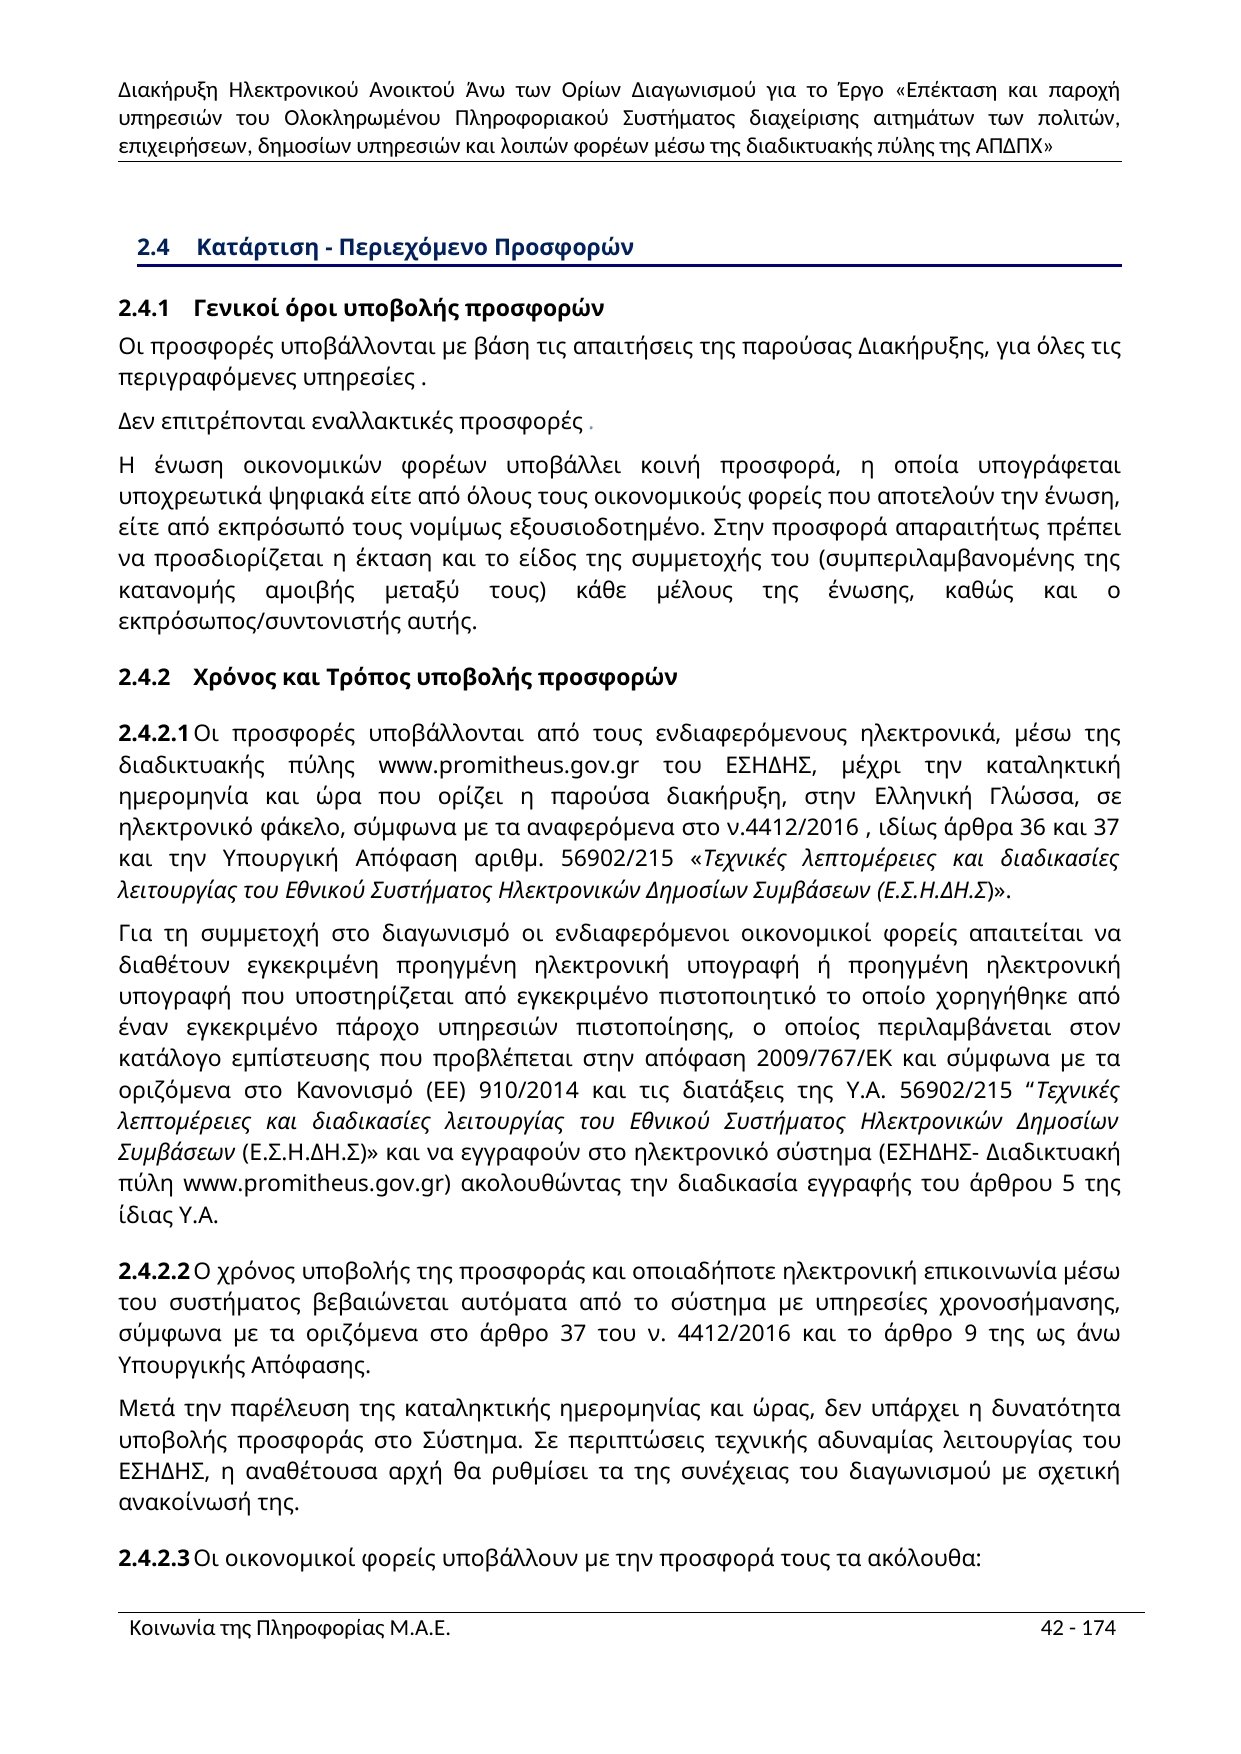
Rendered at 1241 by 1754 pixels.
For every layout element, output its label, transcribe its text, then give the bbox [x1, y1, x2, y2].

text Για τη συμμετοχή στο διαγωνισμό οι ενδιαφερόμενοι οικονομικοί φορείς απαιτείται να διαθέτουν εγκεκριμένη προηγμένη ηλεκτρονική υπογραφή ή προηγμένη ηλεκτρονική υπογραφή που υποστηρίζεται από εγκεκριμένο πιστοποιητικό το οποίο χορηγήθηκε από έναν εγκεκριμένο πάροχο υπηρεσιών πιστοποίησης, ο οποίος περιλαμβάνεται στον κατάλογο εμπίστευσης που προβλέπεται στην απόφαση 2009/767/ΕΚ και σύμφωνα με τα οριζόμενα στο Κανονισμό (ΕΕ) 910/2014 και τις διατάξεις της Υ.Α. 56902/215 “Τεχνικές λεπτομέρειες και διαδικασίες λειτουργίας του Εθνικού Συστήματος Ηλεκτρονικών Δημοσίων Συμβάσεων (Ε.Σ.Η.ΔΗ.Σ)» και να εγγραφούν στο ηλεκτρονικό σύστημα (ΕΣΗΔΗΣ- Διαδικτυακή πύλη www.promitheus.gov.gr) ακολουθώντας την διαδικασία εγγραφής του άρθρου 5 της ίδιας Υ.Α. [118, 917, 1122, 1230]
subtitle Κατάρτιση - Περιεχόμενο Προσφορών [137, 231, 1122, 264]
list Ο χρόνος υποβολής της προσφοράς και οποιαδήποτε ηλεκτρονική επικοινωνία μέσω του συστήματος βεβαιώνεται αυτόματα από το σύστημα με υπηρεσίες χρονοσήμανσης, σύμφωνα με τα οριζόμενα στο άρθρο 37 του ν. 4412/2016 και το άρθρο 9 της ως άνω Υπουργικής Απόφασης. [118, 1255, 1122, 1380]
list Οι οικονομικοί φορείς υποβάλλουν με την προσφορά τους τα ακόλουθα: [118, 1542, 1122, 1574]
subtitle Γενικοί όροι υποβολής προσφορών [118, 292, 1122, 324]
list Οι προσφορές υποβάλλονται από τους ενδιαφερόμενους ηλεκτρονικά, μέσω της διαδικτυακής πύλης www.promitheus.gov.gr του ΕΣΗΔΗΣ, μέχρι την καταληκτική ημερομηνία και ώρα που ορίζει η παρούσα διακήρυξη, στην Ελληνική Γλώσσα, σε ηλεκτρονικό φάκελο, σύμφωνα με τα αναφερόμενα στο ν.4412/2016 , ιδίως άρθρα 36 και 37 και την Υπουργική Απόφαση αριθμ. 56902/215 «Τεχνικές λεπτομέρειες και διαδικασίες λειτουργίας του Εθνικού Συστήματος Ηλεκτρονικών Δημοσίων Συμβάσεων (Ε.Σ.Η.ΔΗ.Σ)». [118, 717, 1122, 905]
text Μετά την παρέλευση της καταληκτικής ημερομηνίας και ώρας, δεν υπάρχει η δυνατότητα υποβολής προσφοράς στο Σύστημα. Σε περιπτώσεις τεχνικής αδυναμίας λειτουργίας του ΕΣΗΔΗΣ, η αναθέτουσα αρχή θα ρυθμίσει τα της συνέχειας του διαγωνισμού με σχετική ανακοίνωσή της. [118, 1392, 1122, 1517]
text Οι προσφορές υποβάλλονται με βάση τις απαιτήσεις της παρούσας Διακήρυξης, για όλες τις περιγραφόμενες υπηρεσίες . [118, 330, 1122, 392]
subtitle Χρόνος και Τρόπος υποβολής προσφορών [118, 661, 1122, 692]
text Δεν επιτρέπονται εναλλακτικές προσφορές . [118, 405, 1122, 436]
text Η ένωση οικονομικών φορέων υποβάλλει κοινή προσφορά, η οποία υπογράφεται υποχρεωτικά ψηφιακά είτε από όλους τους οικονομικούς φορείς που αποτελούν την ένωση, είτε από εκπρόσωπό τους νομίμως εξουσιοδοτημένο. Στην προσφορά απαραιτήτως πρέπει να προσδιορίζεται η έκταση και το είδος της συμμετοχής του (συμπεριλαμβανομένης της κατανομής αμοιβής μεταξύ τους) κάθε μέλους της ένωσης, καθώς και ο εκπρόσωπος/συντονιστής αυτής. [118, 449, 1122, 636]
